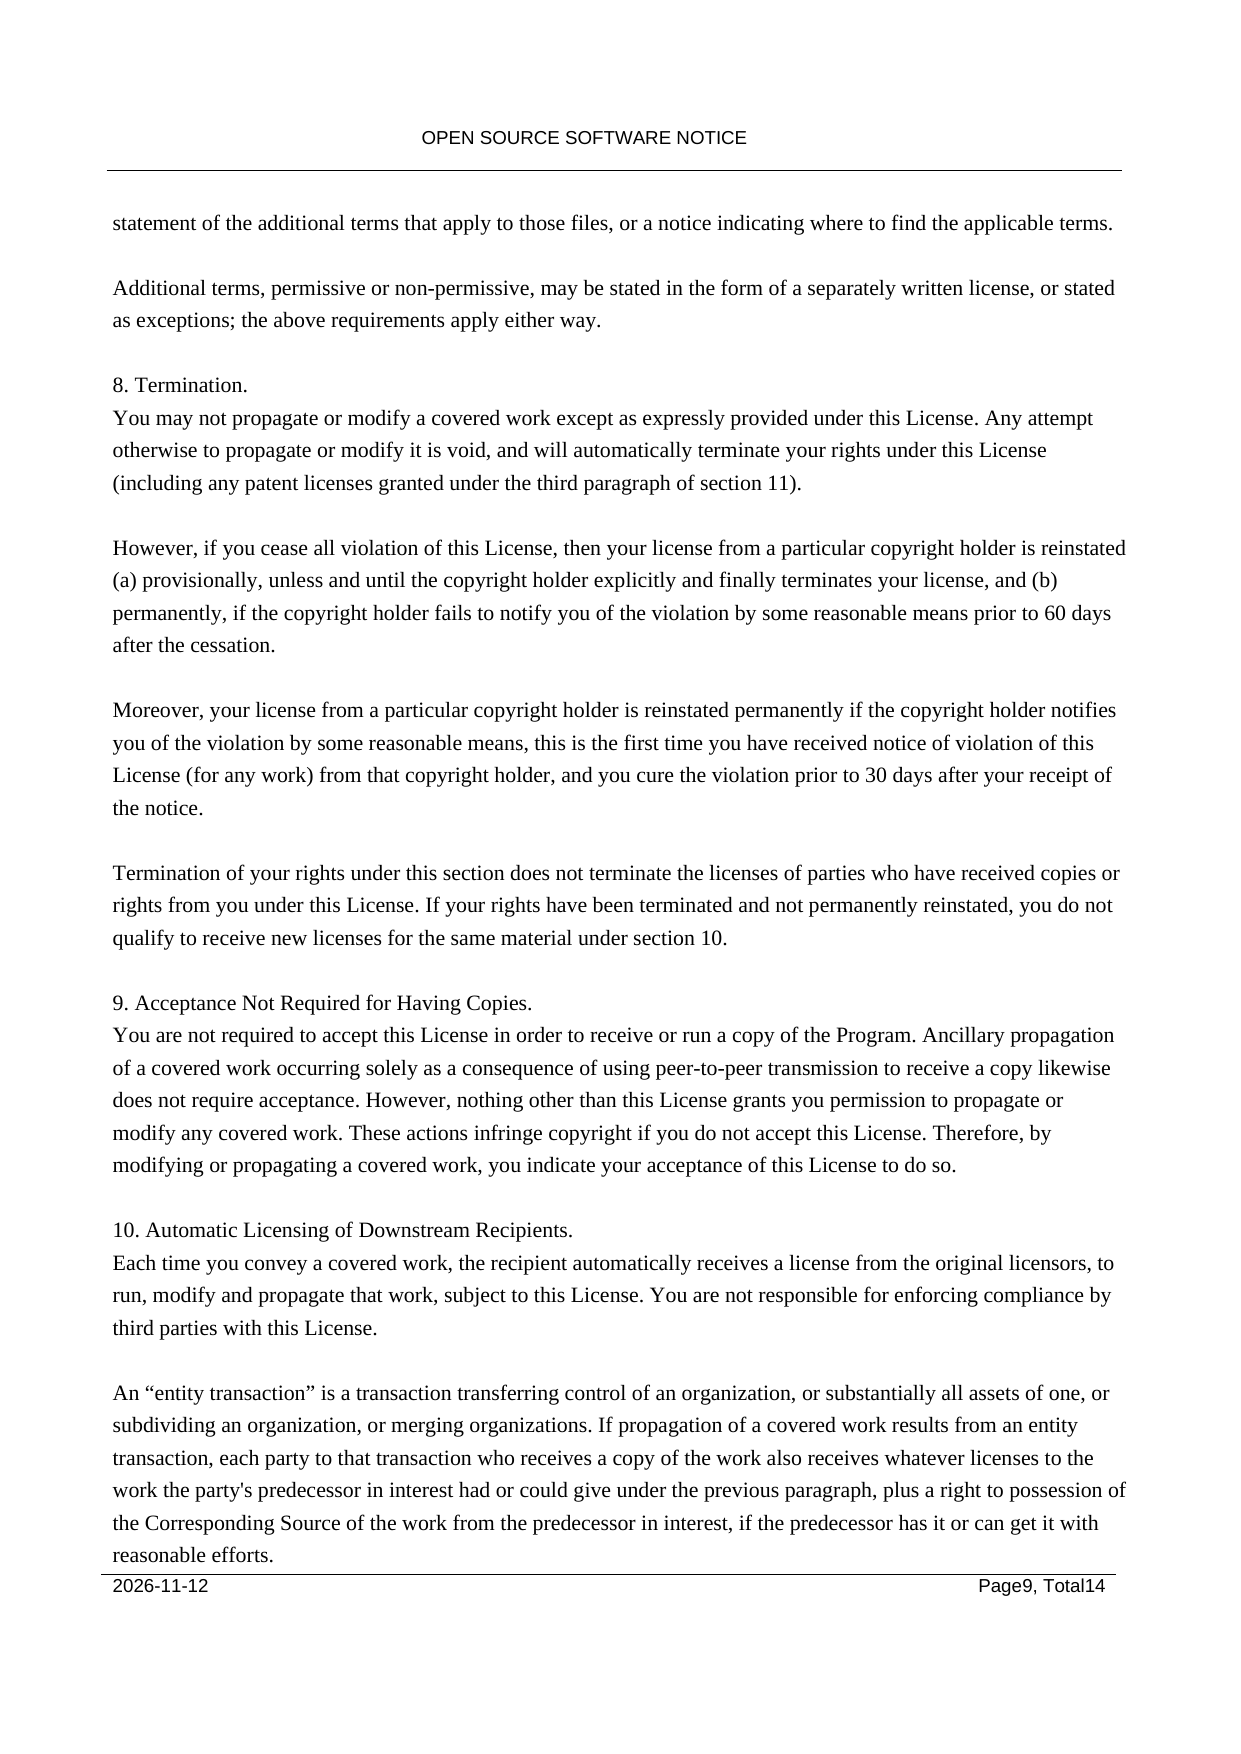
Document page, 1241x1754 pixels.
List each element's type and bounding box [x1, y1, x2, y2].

text [112, 206, 1128, 1571]
